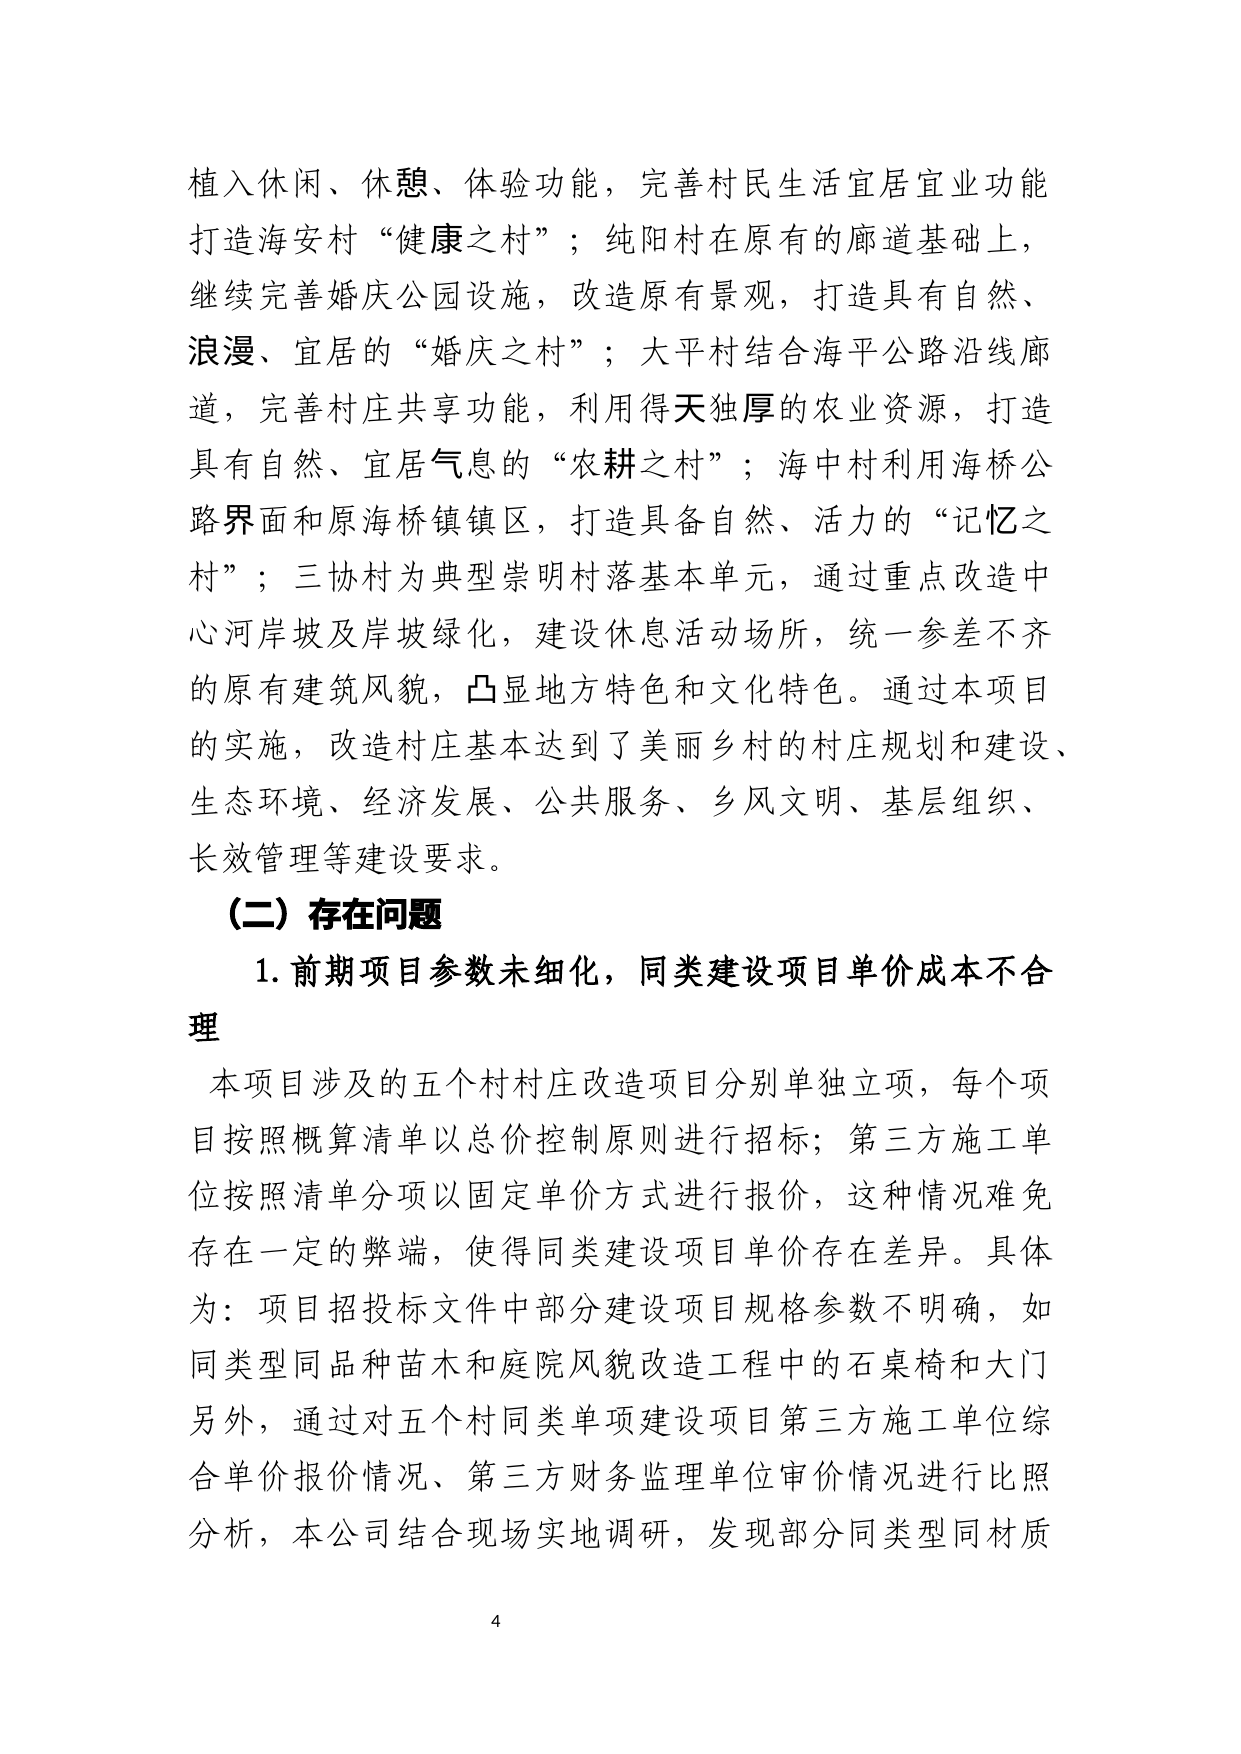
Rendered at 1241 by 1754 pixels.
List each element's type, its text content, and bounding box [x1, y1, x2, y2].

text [187, 150, 1053, 769]
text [187, 1050, 1053, 1556]
subtitle （二）存在问题 [187, 881, 1053, 937]
list 1.前期项目参数未细化，同类建设项目单价成本不合理 [187, 937, 1053, 1050]
